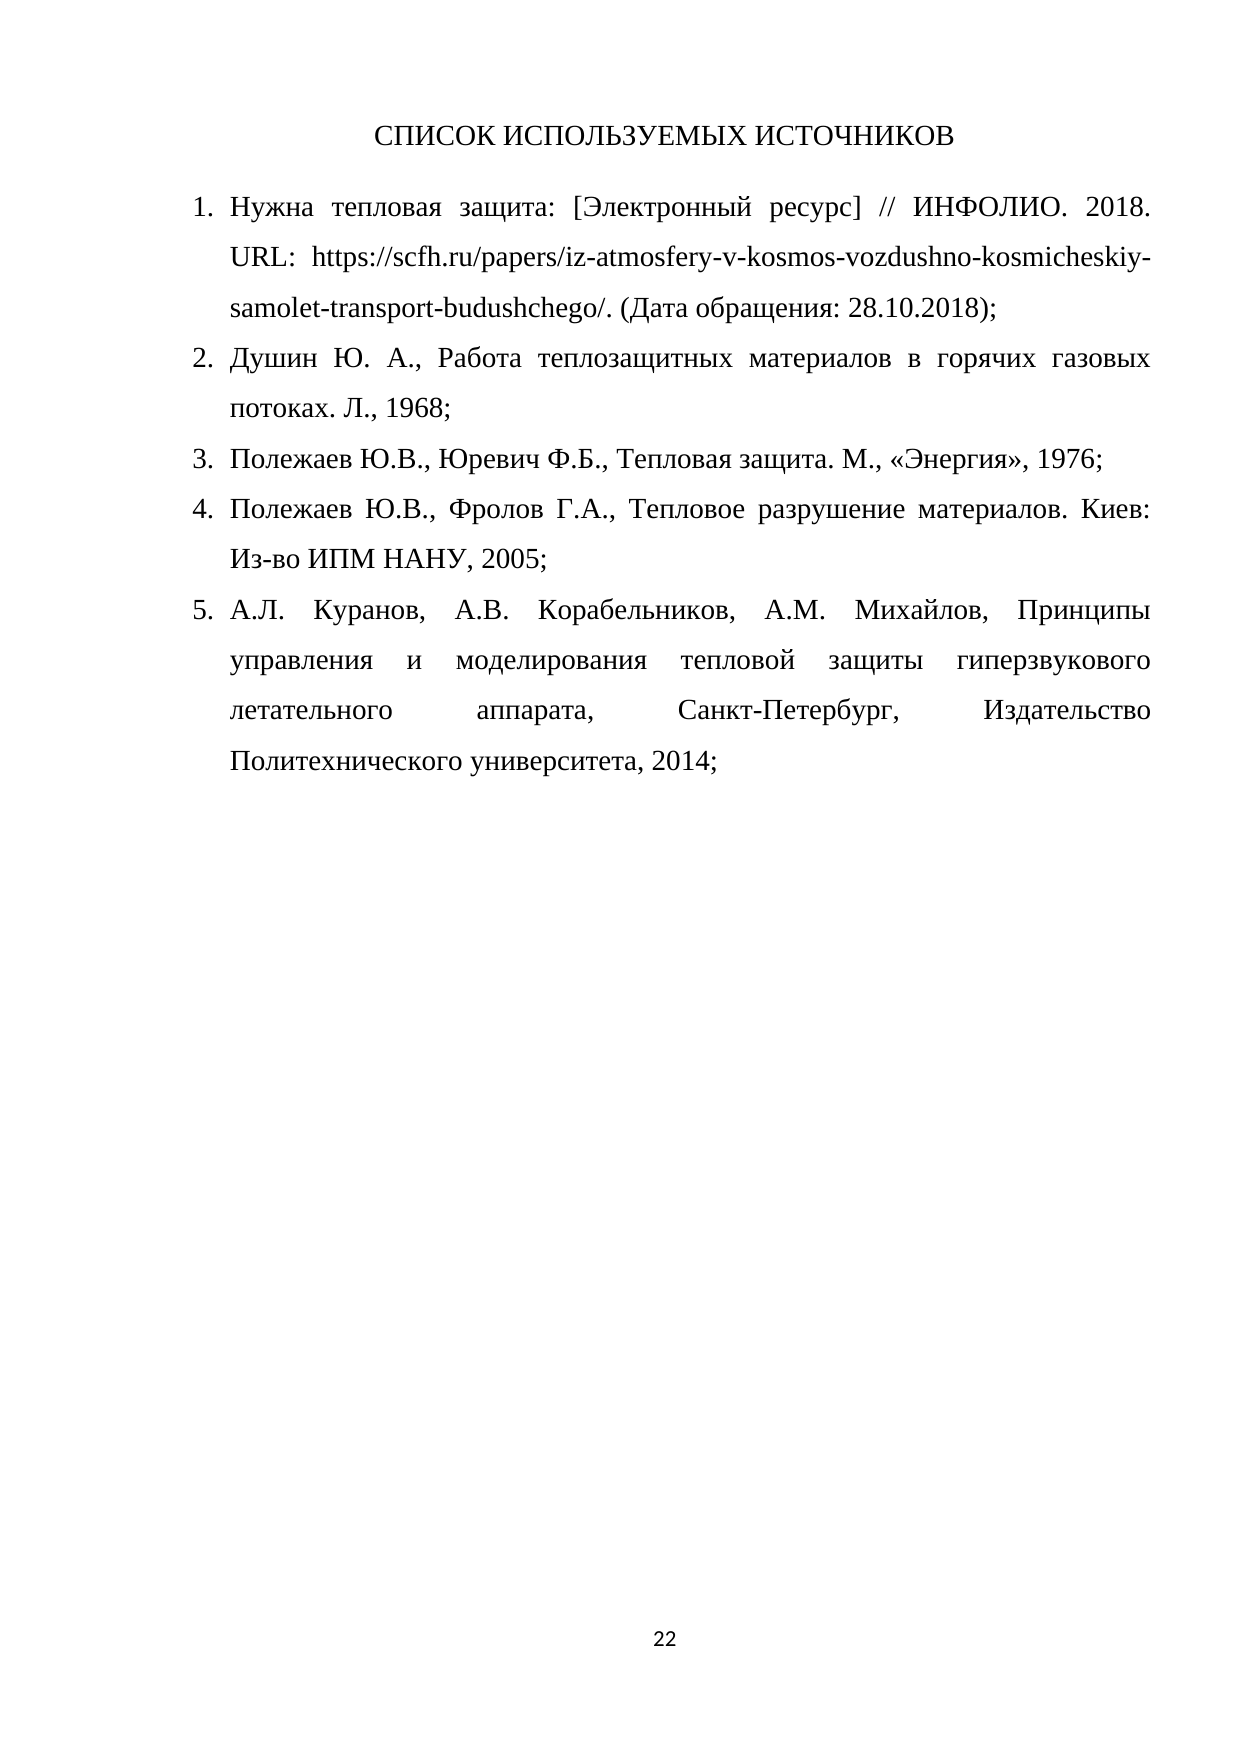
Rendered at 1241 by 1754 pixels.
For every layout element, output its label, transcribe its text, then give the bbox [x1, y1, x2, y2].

list Нужна тепловая защита: [Электронный ресурс] // ИНФОЛИО. 2018. URL: https://scfh.ru/papers/iz-atmosfery-v-kosmos-vozdushno-kosmicheskiy-samolet-transport-budushchego/. (Дата обращения: 28.10.2018); [192, 189, 1152, 323]
list А.Л. Куранов, А.В. Корабельников, А.М. Михайлов, Принципы управления и моделирования тепловой защиты гиперзвукового летательного аппарата, Санкт-Петербург, Издательство Политехнического университета, 2014; [192, 592, 1152, 776]
list Полежаев Ю.В., Юревич Ф.Б., Тепловая защита. М., «Энергия», 1976; [192, 441, 1152, 474]
list Полежаев Ю.В., Фролов Г.А., Тепловое разрушение материалов. Киев: Из-во ИПМ НАНУ, 2005; [192, 491, 1152, 575]
text СПИСОК ИСПОЛЬЗУЕМЫХ ИСТОЧНИКОВ [177, 118, 1152, 152]
list Душин Ю. А., Работа теплозащитных материалов в горячих газовых потоках. Л., 1968; [192, 340, 1152, 424]
